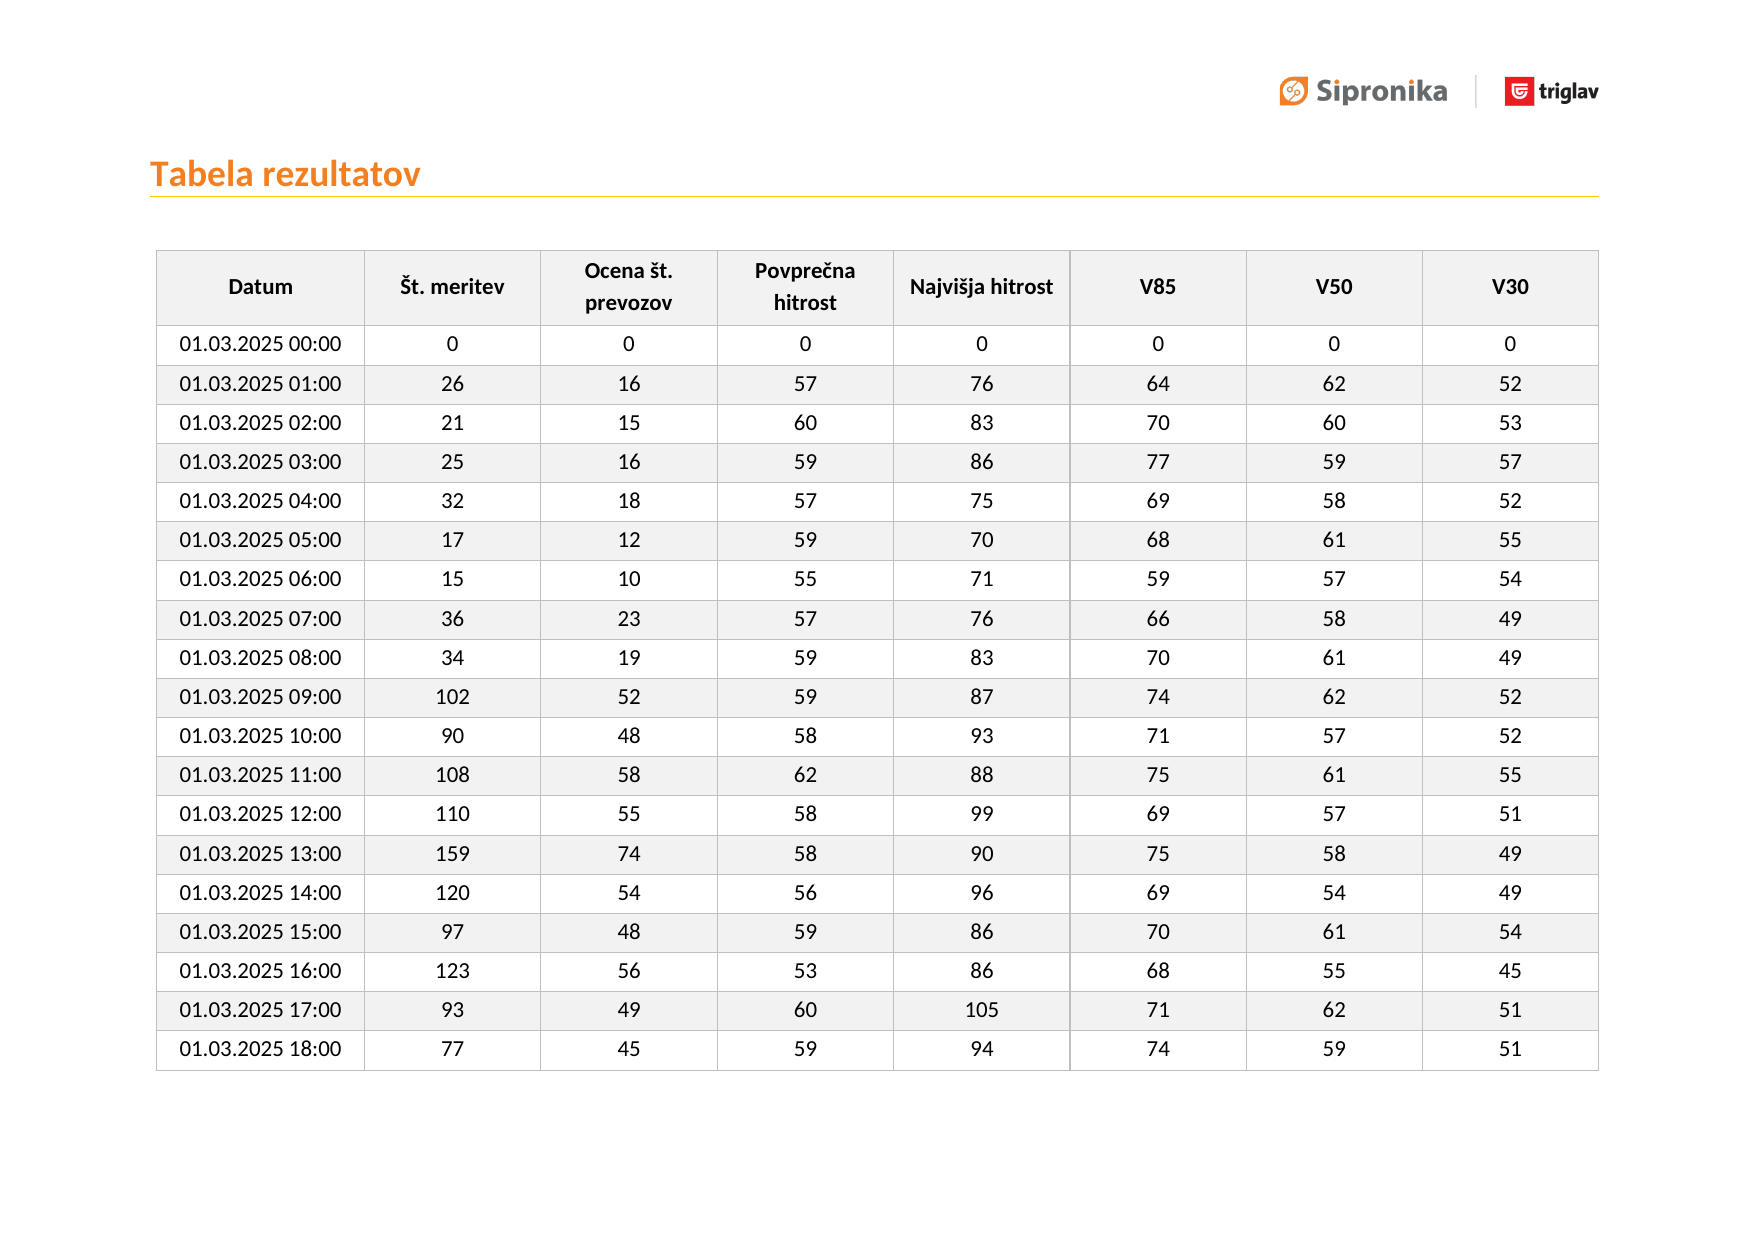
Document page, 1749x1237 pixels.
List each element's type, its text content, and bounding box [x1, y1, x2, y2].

table_cell 58 [718, 796, 893, 834]
table_cell 59 [1071, 561, 1246, 599]
table_cell 57 [1247, 718, 1422, 756]
table_cell 15 [365, 561, 540, 599]
table_header Št. meritev [365, 251, 540, 325]
table_cell 51 [1423, 992, 1598, 1030]
table_cell 55 [718, 561, 893, 599]
table_cell 96 [894, 875, 1069, 913]
table_cell 01.03.2025 09:00 [157, 679, 364, 717]
table_cell 51 [1423, 1031, 1598, 1069]
table_cell 54 [1423, 914, 1598, 952]
table_cell 01.03.2025 05:00 [157, 522, 364, 560]
table_cell 66 [1071, 601, 1246, 639]
table_cell 52 [1423, 718, 1598, 756]
table_cell 48 [541, 914, 717, 952]
table_cell 49 [1423, 640, 1598, 678]
table_cell 58 [541, 757, 717, 795]
table_cell 61 [1247, 640, 1422, 678]
table_cell 49 [1423, 875, 1598, 913]
table_cell 58 [1247, 601, 1422, 639]
table_cell 57 [1247, 796, 1422, 834]
table_cell 76 [894, 366, 1069, 404]
table_cell 0 [1071, 326, 1246, 364]
table_cell 55 [1423, 522, 1598, 560]
table_cell 01.03.2025 04:00 [157, 483, 364, 521]
table_cell 58 [1247, 483, 1422, 521]
table_cell 01.03.2025 12:00 [157, 796, 364, 834]
table_cell 26 [365, 366, 540, 404]
table_cell 54 [1423, 561, 1598, 599]
table_cell 48 [541, 718, 717, 756]
table_cell 57 [718, 483, 893, 521]
table_cell 01.03.2025 17:00 [157, 992, 364, 1030]
table_cell 57 [718, 601, 893, 639]
table_cell 01.03.2025 14:00 [157, 875, 364, 913]
table_cell 59 [718, 444, 893, 482]
table_cell 60 [718, 405, 893, 443]
table_cell 86 [894, 444, 1069, 482]
table_cell 61 [1247, 757, 1422, 795]
table_cell 86 [894, 953, 1069, 991]
table_cell 93 [365, 992, 540, 1030]
table_cell 59 [718, 679, 893, 717]
table_cell 120 [365, 875, 540, 913]
table_cell 64 [1071, 366, 1246, 404]
table_cell 70 [1071, 640, 1246, 678]
table_cell 49 [1423, 601, 1598, 639]
table_cell 36 [365, 601, 540, 639]
table_cell 70 [1071, 405, 1246, 443]
table_cell 0 [718, 326, 893, 364]
table_cell 110 [365, 796, 540, 834]
table_cell 59 [718, 522, 893, 560]
table_cell 56 [541, 953, 717, 991]
table_cell 51 [1423, 796, 1598, 834]
table_cell 159 [365, 836, 540, 874]
table_cell 52 [1423, 679, 1598, 717]
table_cell 77 [1071, 444, 1246, 482]
table_cell 70 [1071, 914, 1246, 952]
table_header V50 [1247, 251, 1422, 325]
table_cell 75 [1071, 836, 1246, 874]
table_cell 59 [718, 640, 893, 678]
table_cell 58 [718, 718, 893, 756]
table_cell 0 [365, 326, 540, 364]
table_cell 59 [718, 914, 893, 952]
table_cell 68 [1071, 953, 1246, 991]
table_cell 94 [894, 1031, 1069, 1069]
table_cell 54 [1247, 875, 1422, 913]
table_cell 17 [365, 522, 540, 560]
table_cell 16 [541, 366, 717, 404]
table_cell 01.03.2025 13:00 [157, 836, 364, 874]
table_cell 01.03.2025 08:00 [157, 640, 364, 678]
table_cell 57 [1423, 444, 1598, 482]
table_cell 52 [1423, 366, 1598, 404]
table_cell 59 [1247, 444, 1422, 482]
table_cell 01.03.2025 18:00 [157, 1031, 364, 1069]
table_cell 55 [541, 796, 717, 834]
table_cell 55 [1423, 757, 1598, 795]
table_cell 75 [894, 483, 1069, 521]
table_cell 01.03.2025 11:00 [157, 757, 364, 795]
table_cell 23 [541, 601, 717, 639]
table_cell 69 [1071, 796, 1246, 834]
table_cell 52 [1423, 483, 1598, 521]
table_cell 59 [718, 1031, 893, 1069]
table_cell 01.03.2025 00:00 [157, 326, 364, 364]
table_cell 53 [1423, 405, 1598, 443]
table_cell 105 [894, 992, 1069, 1030]
table_cell 97 [365, 914, 540, 952]
table_cell 54 [541, 875, 717, 913]
table_cell 10 [541, 561, 717, 599]
table_cell 87 [894, 679, 1069, 717]
table_cell 25 [365, 444, 540, 482]
table_cell 108 [365, 757, 540, 795]
table_cell 83 [894, 640, 1069, 678]
table_cell 71 [894, 561, 1069, 599]
table_cell 55 [1247, 953, 1422, 991]
table_cell 45 [541, 1031, 717, 1069]
table_cell 74 [1071, 1031, 1246, 1069]
table_cell 93 [894, 718, 1069, 756]
table_cell 62 [1247, 366, 1422, 404]
table_header V30 [1423, 251, 1598, 325]
table_cell 01.03.2025 10:00 [157, 718, 364, 756]
table_cell 53 [718, 953, 893, 991]
table_cell 16 [541, 444, 717, 482]
table_cell 49 [1423, 836, 1598, 874]
table_cell 01.03.2025 07:00 [157, 601, 364, 639]
table_header Ocena št. prevozov [541, 251, 717, 325]
table_cell 62 [1247, 679, 1422, 717]
table_cell 69 [1071, 875, 1246, 913]
table_cell 71 [1071, 992, 1246, 1030]
table_cell 0 [1247, 326, 1422, 364]
table_cell 56 [718, 875, 893, 913]
table_cell 01.03.2025 02:00 [157, 405, 364, 443]
table_cell 34 [365, 640, 540, 678]
table_cell 32 [365, 483, 540, 521]
table_cell 74 [1071, 679, 1246, 717]
table_cell 86 [894, 914, 1069, 952]
subtitle Tabela rezultatov [150, 150, 1599, 196]
table_cell 77 [365, 1031, 540, 1069]
table_cell 71 [1071, 718, 1246, 756]
table_cell 69 [1071, 483, 1246, 521]
table_cell 21 [365, 405, 540, 443]
table_cell 83 [894, 405, 1069, 443]
table_cell 0 [894, 326, 1069, 364]
table_cell 01.03.2025 15:00 [157, 914, 364, 952]
table_cell 60 [718, 992, 893, 1030]
table_header V85 [1071, 251, 1246, 325]
table_header Datum [157, 251, 364, 325]
table_cell 15 [541, 405, 717, 443]
picture [1279, 75, 1599, 108]
table_cell 45 [1423, 953, 1598, 991]
table_cell 76 [894, 601, 1069, 639]
table_cell 49 [541, 992, 717, 1030]
table_cell 62 [718, 757, 893, 795]
table_cell 18 [541, 483, 717, 521]
table_cell 88 [894, 757, 1069, 795]
table_cell 68 [1071, 522, 1246, 560]
table_cell 58 [1247, 836, 1422, 874]
table_cell 75 [1071, 757, 1246, 795]
table_cell 123 [365, 953, 540, 991]
table_cell 57 [1247, 561, 1422, 599]
table_cell 52 [541, 679, 717, 717]
table_cell 61 [1247, 522, 1422, 560]
table_cell 70 [894, 522, 1069, 560]
table_cell 01.03.2025 01:00 [157, 366, 364, 404]
table_cell 01.03.2025 06:00 [157, 561, 364, 599]
table_header Najvišja hitrost [894, 251, 1069, 325]
table_cell 58 [718, 836, 893, 874]
table_cell 90 [365, 718, 540, 756]
table_cell 59 [1247, 1031, 1422, 1069]
table_cell 0 [1423, 326, 1598, 364]
table_cell 01.03.2025 03:00 [157, 444, 364, 482]
table_cell 57 [718, 366, 893, 404]
table_cell 19 [541, 640, 717, 678]
table_cell 01.03.2025 16:00 [157, 953, 364, 991]
table_cell 60 [1247, 405, 1422, 443]
table_cell 62 [1247, 992, 1422, 1030]
table_cell 74 [541, 836, 717, 874]
table_cell 61 [1247, 914, 1422, 952]
table_cell 12 [541, 522, 717, 560]
table_header Povprečna hitrost [718, 251, 893, 325]
table_cell 90 [894, 836, 1069, 874]
table_cell 0 [541, 326, 717, 364]
table_cell 99 [894, 796, 1069, 834]
table_cell 102 [365, 679, 540, 717]
